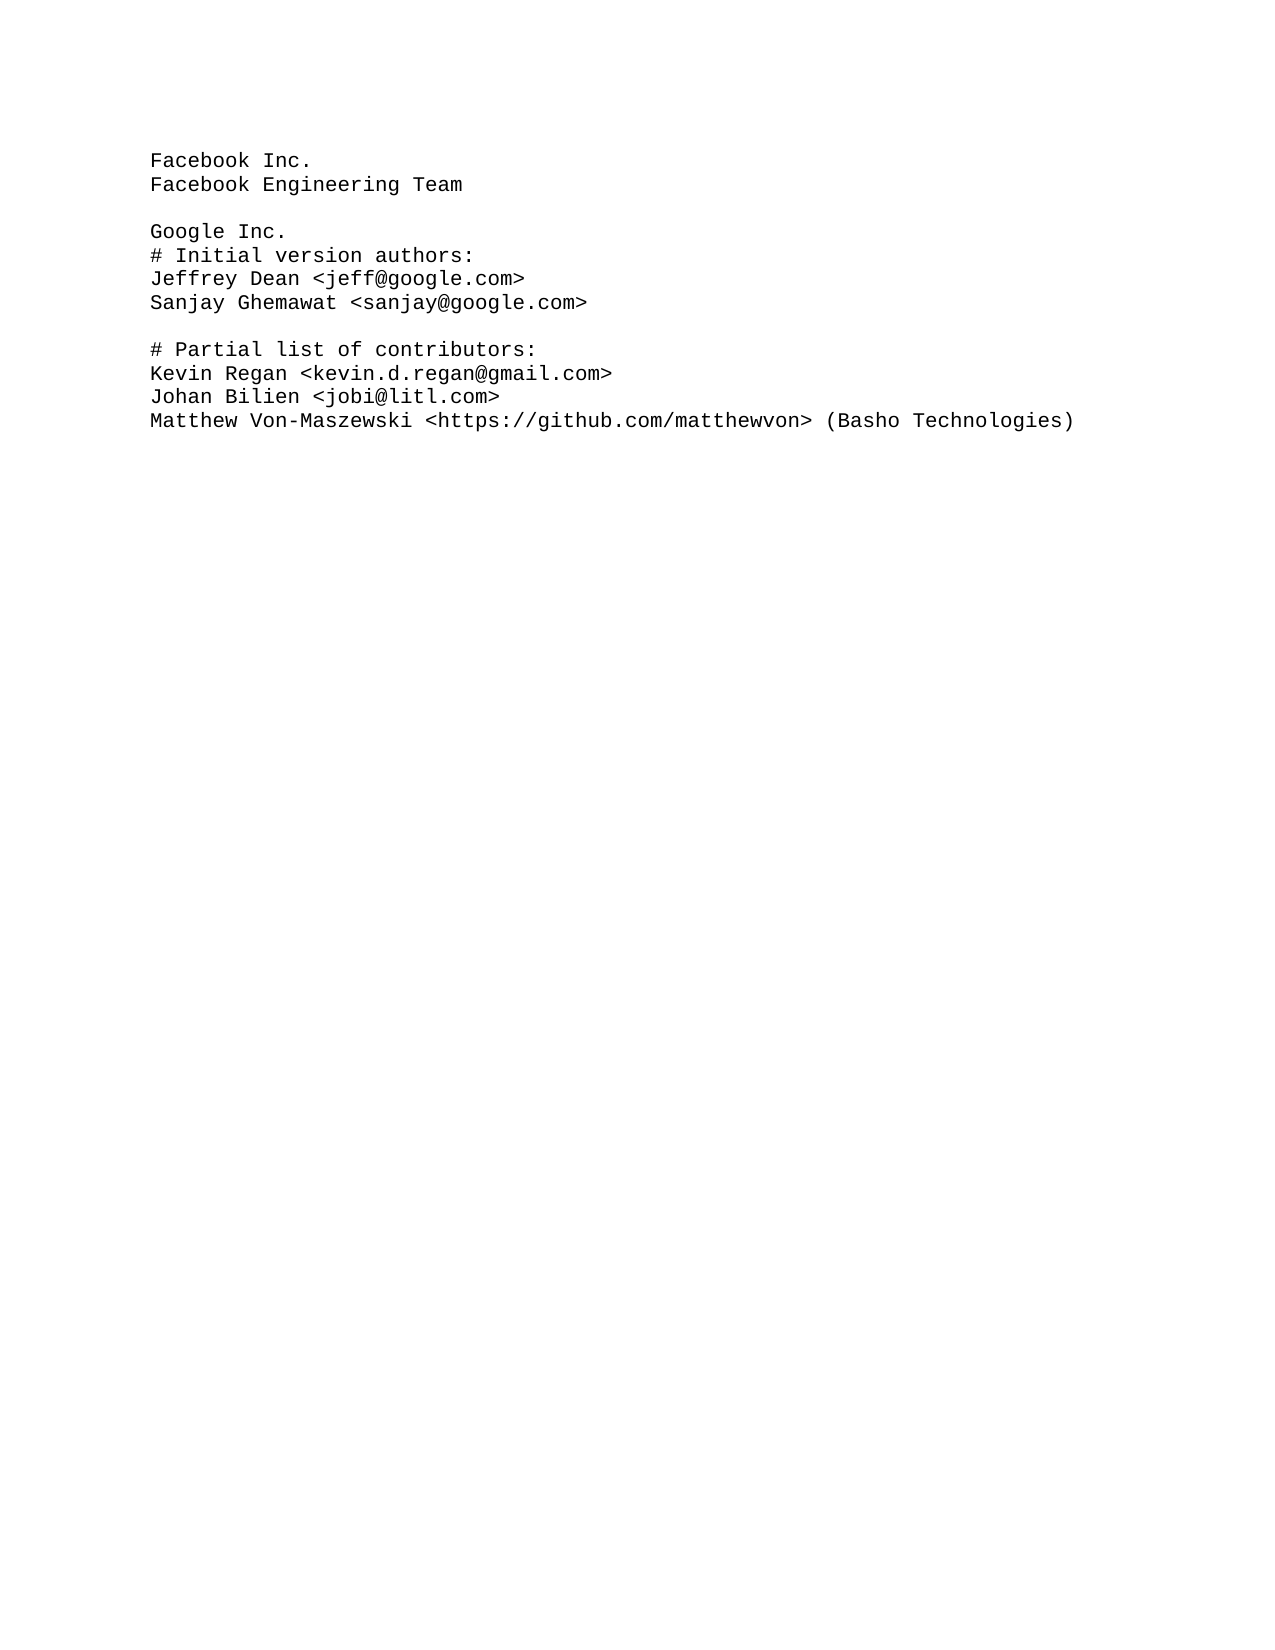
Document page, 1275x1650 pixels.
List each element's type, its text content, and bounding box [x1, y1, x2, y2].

text Jeffrey Dean <jeff@google.com> [150, 268, 1125, 292]
text Sanjay Ghemawat <sanjay@google.com> [150, 292, 1125, 316]
text Kevin Regan <kevin.d.regan@gmail.com> [150, 363, 1125, 386]
text # Partial list of contributors: [150, 339, 1125, 363]
text Google Inc. [150, 221, 1125, 244]
text Matthew Von-Maszewski <https://github.com/matthewvon> (Basho Technologies) [150, 410, 1125, 434]
text Facebook Engineering Team [150, 174, 1125, 197]
text # Initial version authors: [150, 244, 1125, 268]
text Johan Bilien <jobi@litl.com> [150, 386, 1125, 410]
text Facebook Inc. [150, 150, 1125, 174]
